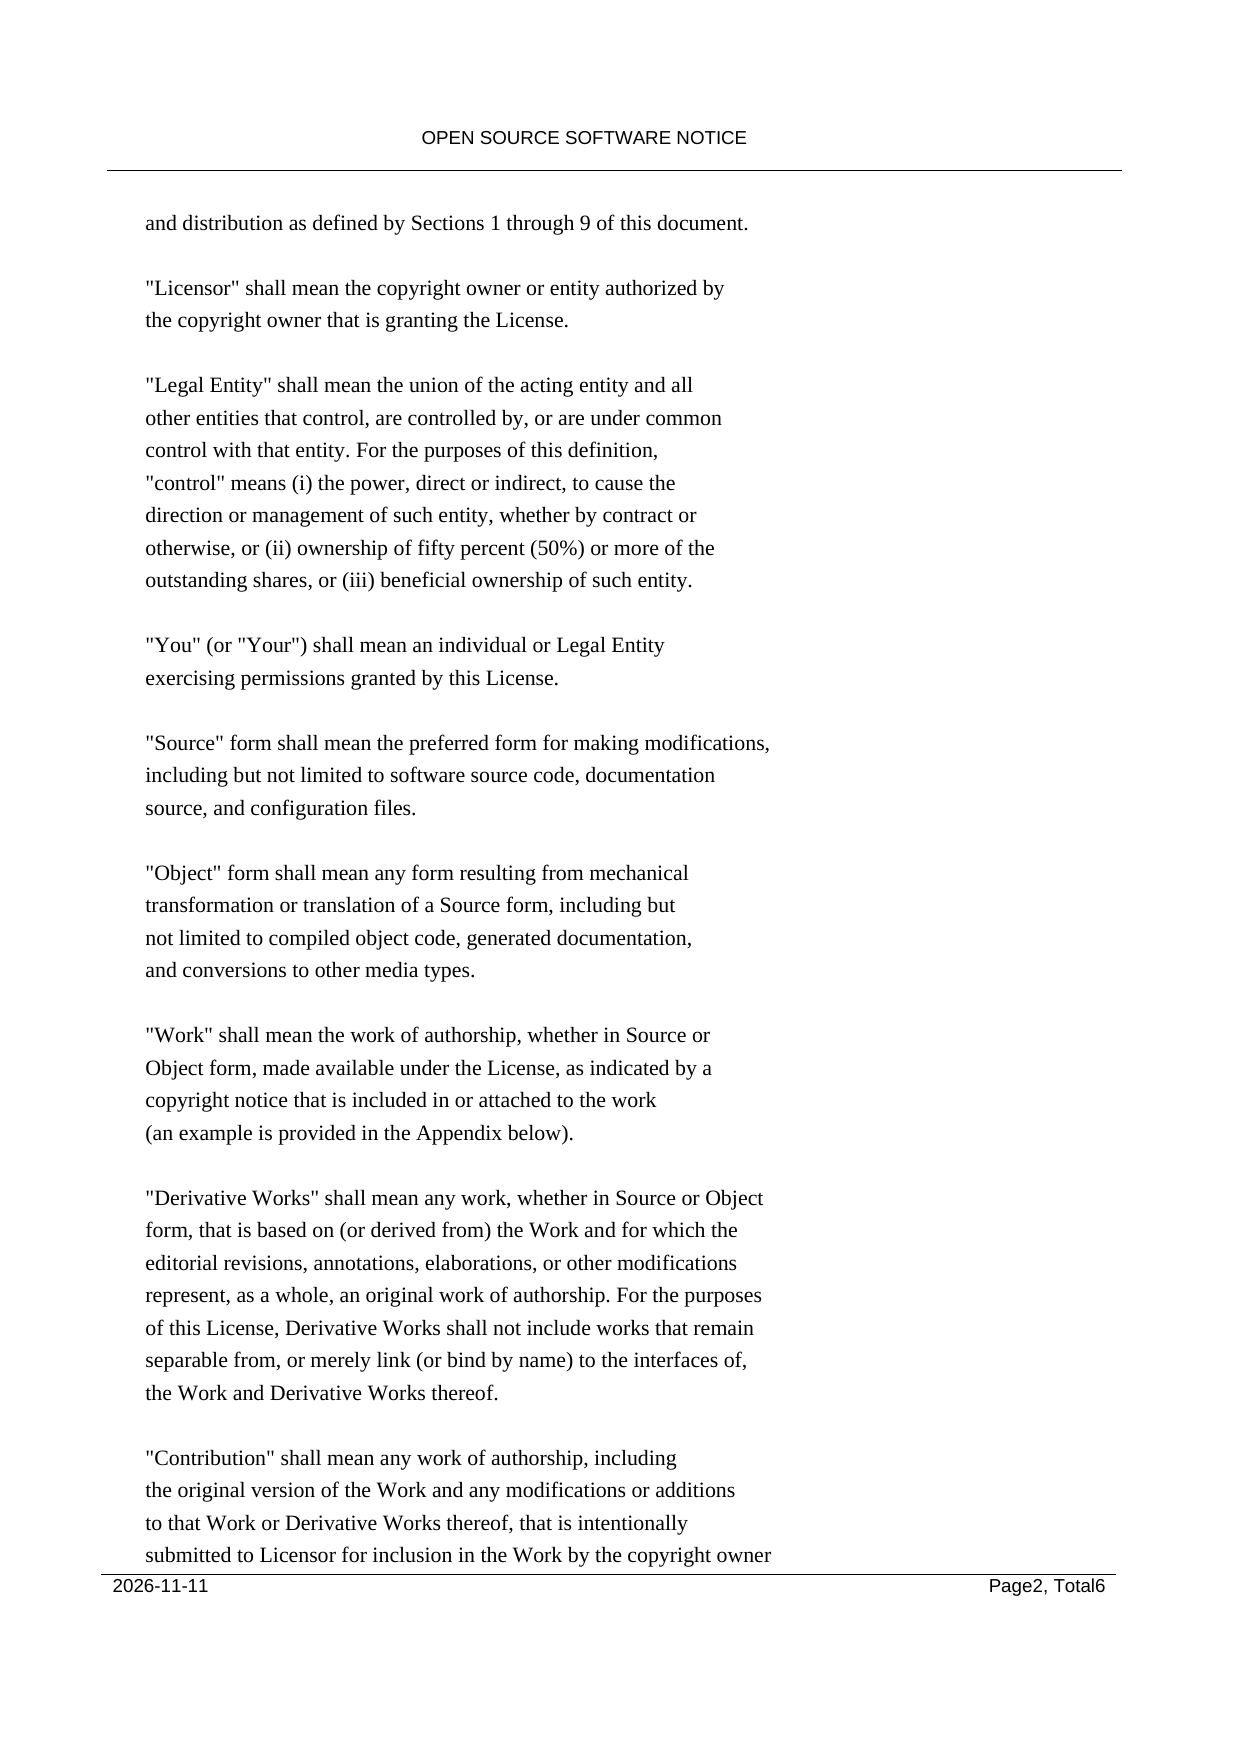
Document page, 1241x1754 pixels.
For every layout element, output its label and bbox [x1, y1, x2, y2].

text [112, 206, 1128, 1571]
